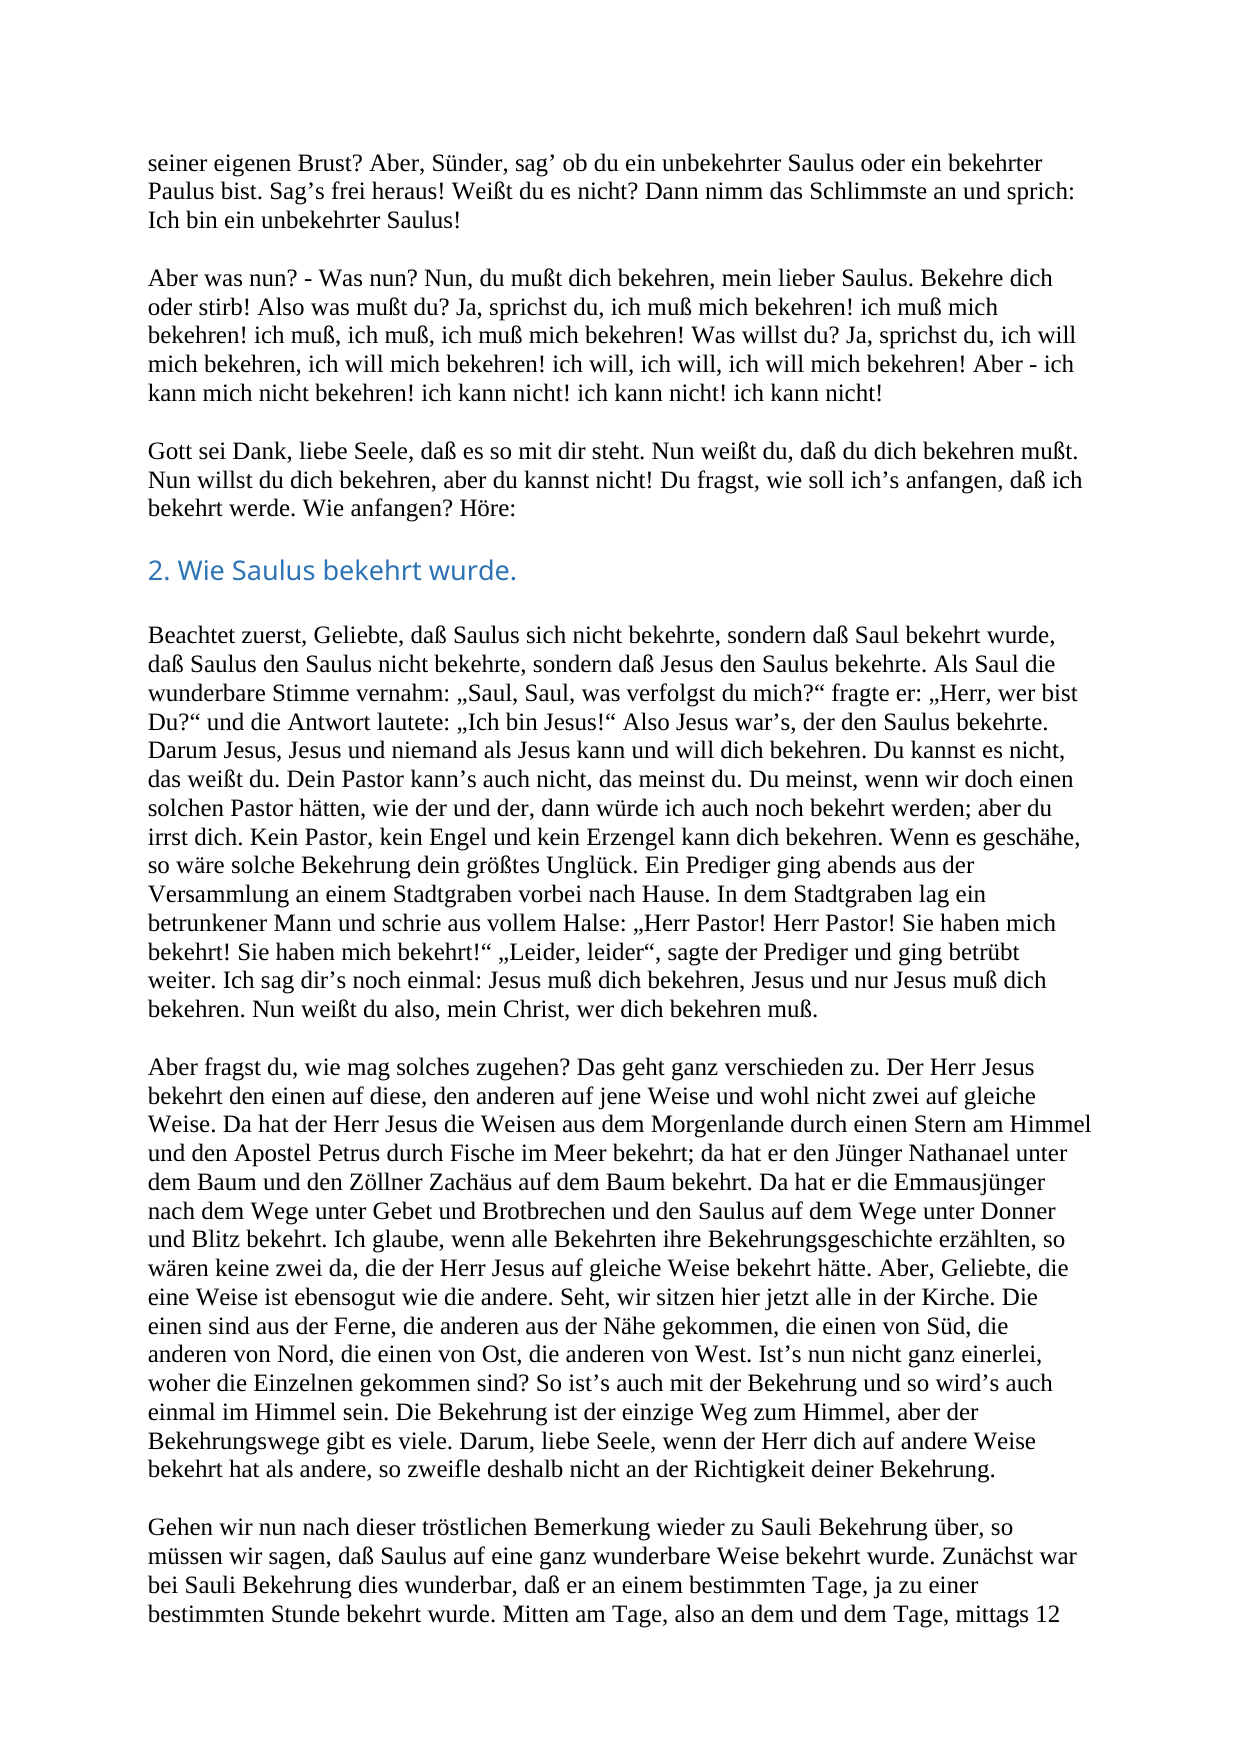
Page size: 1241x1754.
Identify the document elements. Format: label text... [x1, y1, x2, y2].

text Aber fragst du, wie mag solches zugehen? Das geht ganz verschieden zu. Der Herr Jesus bekehrt den einen auf diese, den anderen auf jene Weise und wohl nicht zwei auf gleiche Weise. Da hat der Herr Jesus die Weisen aus dem Morgenlande durch einen Stern am Himmel und den Apostel Petrus durch Fische im Meer bekehrt; da hat er den Jünger Nathanael unter dem Baum und den Zöllner Zachäus auf dem Baum bekehrt. Da hat er die Emmausjünger nach dem Wege unter Gebet und Brotbrechen und den Saulus auf dem Wege unter Donner und Blitz bekehrt. Ich glaube, wenn alle Bekehrten ihre Bekehrungsgeschichte erzählten, so wären keine zwei da, die der Herr Jesus auf gleiche Weise bekehrt hätte. Aber, Geliebte, die eine Weise ist ebensogut wie die andere. Seht, wir sitzen hier jetzt alle in der Kirche. Die einen sind aus der Ferne, die anderen aus der Nähe gekommen, die einen von Süd, die anderen von Nord, die einen von Ost, die anderen von West. Ist’s nun nicht ganz einerlei, woher die Einzelnen gekommen sind? So ist’s auch mit der Bekehrung und so wird’s auch einmal im Himmel sein. Die Bekehrung ist der einzige Weg zum Himmel, aber der Bekehrungswege gibt es viele. Darum, liebe Seele, wenn der Herr dich auf andere Weise bekehrt hat als andere, so zweifle deshalb nicht an der Richtigkeit deiner Bekehrung. [148, 1052, 1093, 1483]
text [148, 148, 1093, 234]
text Beachtet zuerst, Geliebte, daß Saulus sich nicht bekehrte, sondern daß Saul bekehrt wurde, daß Saulus den Saulus nicht bekehrte, sondern daß Jesus den Saulus bekehrte. Als Saul die wunderbare Stimme vernahm: „Saul, Saul, was verfolgst du mich?“ fragte er: „Herr, wer bist Du?“ und die Antwort lautete: „Ich bin Jesus!“ Also Jesus war’s, der den Saulus bekehrte. Darum Jesus, Jesus und niemand als Jesus kann und will dich bekehren. Du kannst es nicht, das weißt du. Dein Pastor kann’s auch nicht, das meinst du. Du meinst, wenn wir doch einen solchen Pastor hätten, wie der und der, dann würde ich auch noch bekehrt werden; aber du irrst dich. Kein Pastor, kein Engel und kein Erzengel kann dich bekehren. Wenn es geschähe, so wäre solche Bekehrung dein größtes Unglück. Ein Prediger ging abends aus der Versammlung an einem Stadtgraben vorbei nach Hause. In dem Stadtgraben lag ein betrunkener Mann und schrie aus vollem Halse: „Herr Pastor! Herr Pastor! Sie haben mich bekehrt! Sie haben mich bekehrt!“ „Leider, leider“, sagte der Prediger und ging betrübt weiter. Ich sag dir’s noch einmal: Jesus muß dich bekehren, Jesus und nur Jesus muß dich bekehren. Nun weißt du also, mein Christ, wer dich bekehren muß. [148, 620, 1093, 1023]
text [148, 1512, 1093, 1627]
text Gott sei Dank, liebe Seele, daß es so mit dir steht. Nun weißt du, daß du dich bekehren mußt. Nun willst du dich bekehren, aber du kannst nicht! Du fragst, wie soll ich’s anfangen, daß ich bekehrt werde. Wie anfangen? Höre: [148, 436, 1093, 522]
text Aber was nun? - Was nun? Nun, du mußt dich bekehren, mein lieber Saulus. Bekehre dich oder stirb! Also was mußt du? Ja, sprichst du, ich muß mich bekehren! ich muß mich bekehren! ich muß, ich muß, ich muß mich bekehren! Was willst du? Ja, sprichst du, ich will mich bekehren, ich will mich bekehren! ich will, ich will, ich will mich bekehren! Aber - ich kann mich nicht bekehren! ich kann nicht! ich kann nicht! ich kann nicht! [148, 263, 1093, 407]
subtitle 2. Wie Saulus bekehrt wurde. [148, 551, 1093, 588]
